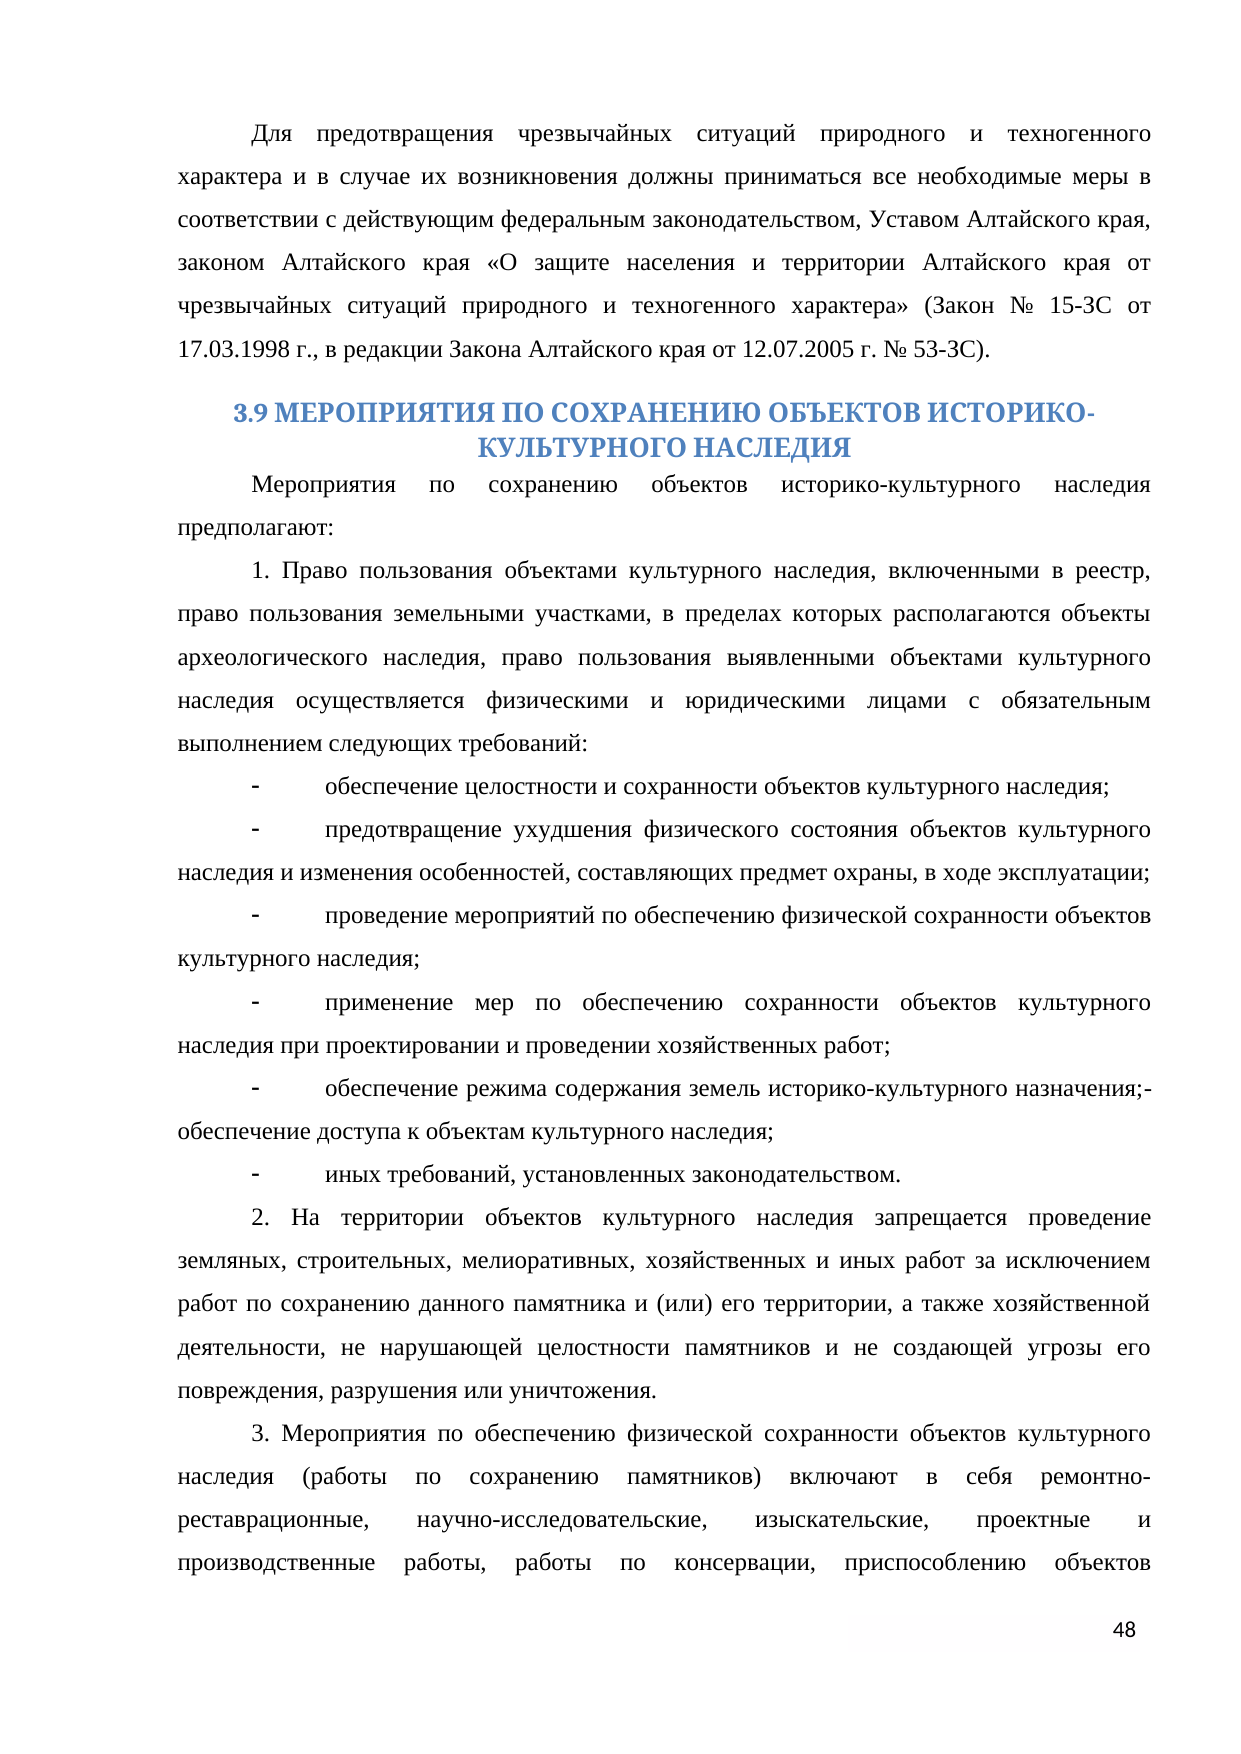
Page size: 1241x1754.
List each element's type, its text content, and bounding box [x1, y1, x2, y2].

list обеспечение режима содержания земель историко-культурного назначения;- обеспечение доступа к объектам культурного наследия; [177, 1073, 1152, 1145]
text 1. Право пользования объектами культурного наследия, включенными в реестр, право пользования земельными участками, в пределах которых располагаются объекты археологического наследия, право пользования выявленными объектами культурного наследия осуществляется физическими и юридическими лицами с обязательным выполнением следующих требований: [177, 555, 1152, 757]
text Для предотвращения чрезвычайных ситуаций природного и техногенного характера и в случае их возникновения должны приниматься все необходимые меры в соответствии с действующим федеральным законодательством, Уставом Алтайского края, законом Алтайского края «О защите населения и территории Алтайского края от чрезвычайных ситуаций природного и техногенного характера» (Закон № 15-ЗС от 17.03.1998 г., в редакции Закона Алтайского края от 12.07.2005 г. № 53-ЗС). [177, 118, 1152, 362]
text 2. На территории объектов культурного наследия запрещается проведение земляных, строительных, мелиоративных, хозяйственных и иных работ за исключением работ по сохранению данного памятника и (или) его территории, а также хозяйственной деятельности, не нарушающей целостности памятников и не создающей угрозы его повреждения, разрушения или уничтожения. [177, 1202, 1152, 1403]
list предотвращение ухудшения физического состояния объектов культурного наследия и изменения особенностей, составляющих предмет охраны, в ходе эксплуатации; [177, 814, 1152, 886]
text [177, 1418, 1152, 1576]
list проведение мероприятий по обеспечению физической сохранности объектов культурного наследия; [177, 900, 1152, 972]
list обеспечение целостности и сохранности объектов культурного наследия; [177, 771, 1152, 800]
text Мероприятия по сохранению объектов историко-культурного наследия предполагают: [177, 469, 1152, 541]
text 3.9 МЕРОПРИЯТИЯ ПО СОХРАНЕНИЮ ОБЪЕКТОВ ИСТОРИКО-КУЛЬТУРНОГО НАСЛЕДИЯ [177, 398, 1152, 464]
list применение мер по обеспечению сохранности объектов культурного наследия при проектировании и проведении хозяйственных работ; [177, 987, 1152, 1058]
list иных требований, установленных законодательством. [177, 1159, 1152, 1188]
